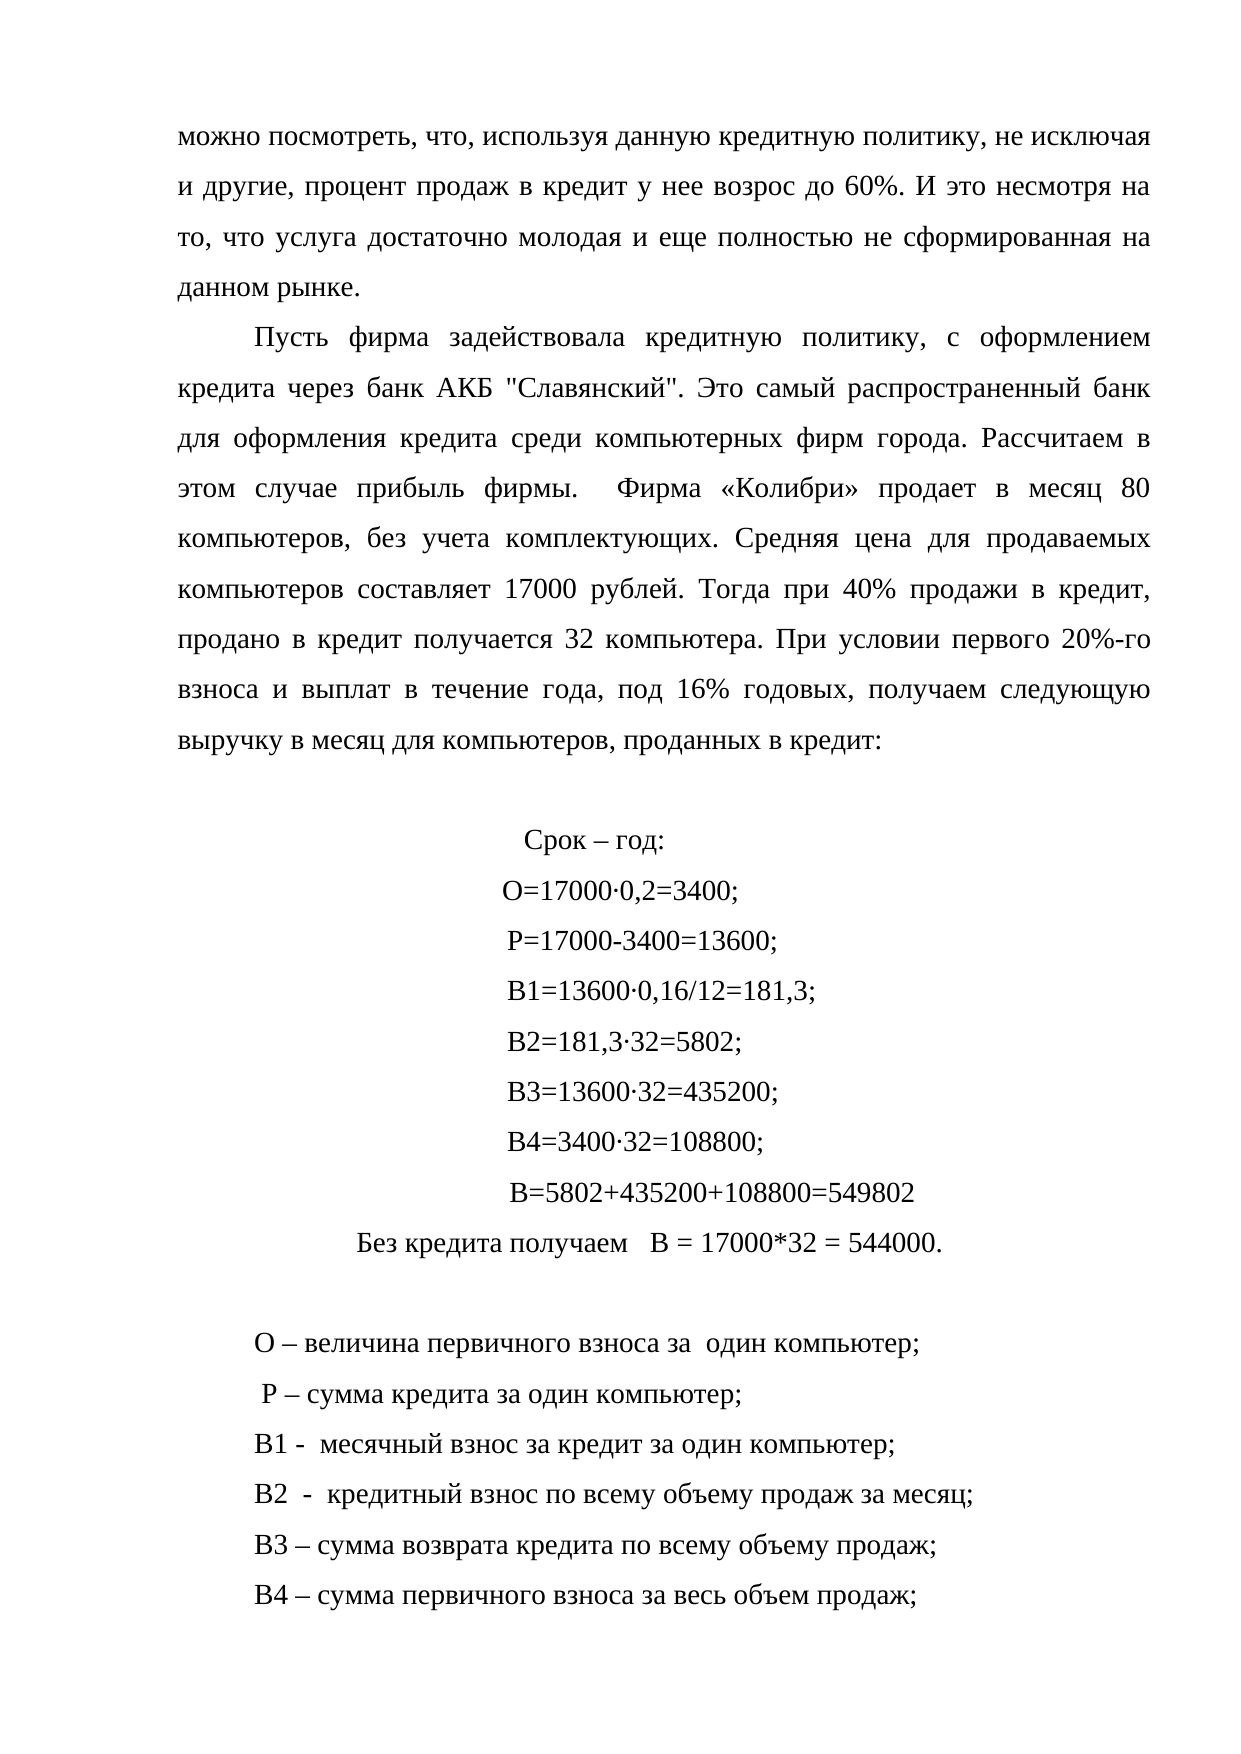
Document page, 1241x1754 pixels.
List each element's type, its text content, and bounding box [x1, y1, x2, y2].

text Р=17000-3400=13600; [177, 923, 1152, 957]
text Р – сумма кредита за один компьютер; [177, 1376, 1152, 1409]
text В3=13600∙32=435200; [177, 1074, 1152, 1108]
text Без кредита получаем В = 17000*32 = 544000. [177, 1225, 1152, 1258]
text В2 - кредитный взнос по всему объему продаж за месяц; [177, 1477, 1152, 1510]
text В4 – сумма первичного взноса за весь объем продаж; [177, 1577, 1152, 1611]
text В4=3400∙32=108800; [177, 1124, 1152, 1158]
text Срок – год: [177, 822, 1152, 856]
text В1 - месячный взнос за кредит за один компьютер; [177, 1426, 1152, 1460]
text В1=13600∙0,16/12=181,3; [177, 973, 1152, 1007]
text О – величина первичного взноса за один компьютер; [177, 1326, 1152, 1359]
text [177, 118, 1152, 303]
text В2=181,3∙32=5802; [177, 1024, 1152, 1057]
text О=17000∙0,2=3400; [177, 873, 1152, 906]
text Пусть фирма задействовала кредитную политику, с оформлением кредита через банк АКБ "Славянский". Это самый распространенный банк для оформления кредита среди компьютерных фирм города. Рассчитаем в этом случае прибыль фирмы. Фирма «Колибри» продает в месяц 80 компьютеров, без учета комплектующих. Средняя цена для продаваемых компьютеров составляет 17000 рублей. Тогда при 40% продажи в кредит, продано в кредит получается 32 компьютера. При условии первого 20%-го взноса и выплат в течение года, под 16% годовых, получаем следующую выручку в месяц для компьютеров, проданных в кредит: [177, 319, 1152, 755]
text В3 – сумма возврата кредита по всему объему продаж; [177, 1527, 1152, 1560]
text В=5802+435200+108800=549802 [177, 1175, 1152, 1208]
